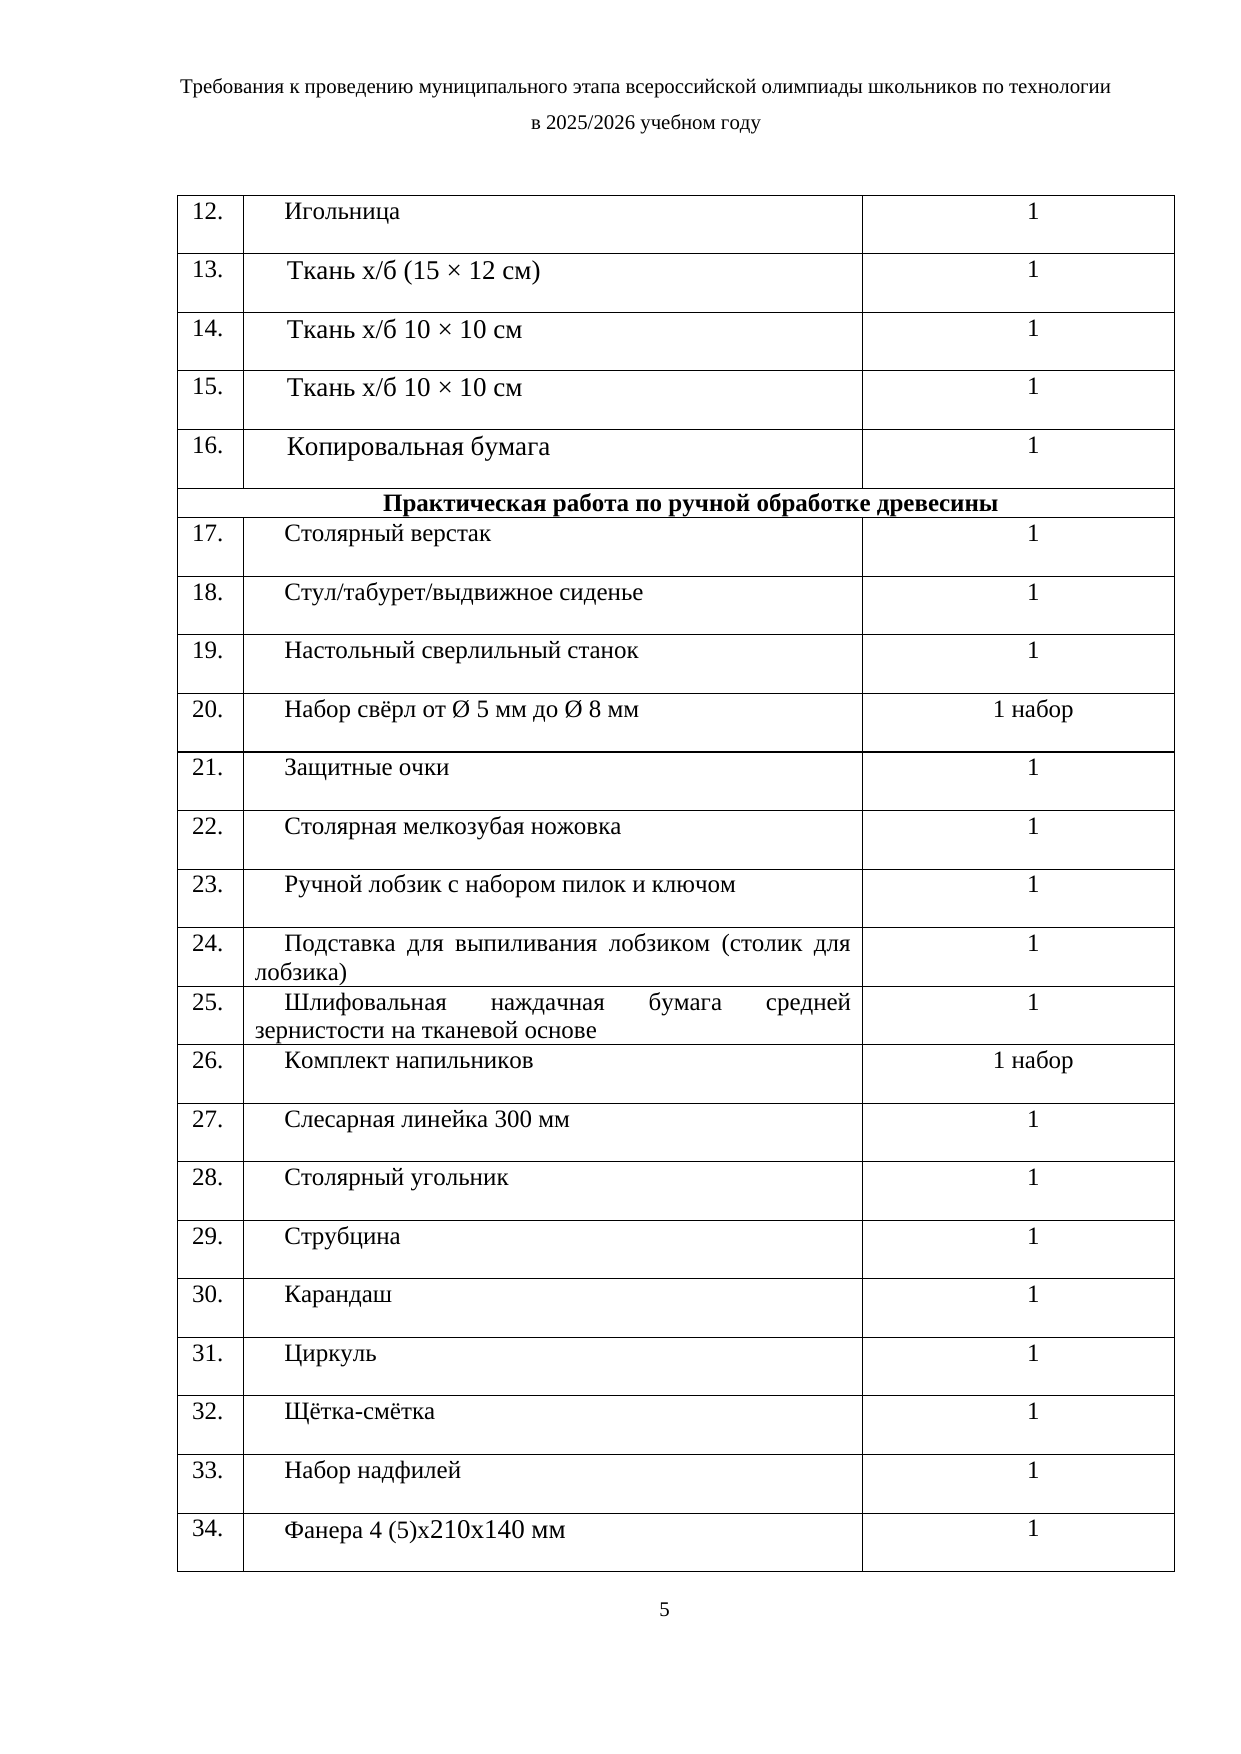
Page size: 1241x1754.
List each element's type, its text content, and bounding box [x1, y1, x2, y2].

table_cell 1 [863, 371, 1174, 429]
table_cell [178, 254, 243, 312]
table_cell [178, 1338, 243, 1395]
table_cell [178, 577, 243, 634]
table_cell [178, 1104, 243, 1161]
table_cell [178, 1045, 243, 1103]
table_cell Набор надфилей [244, 1455, 862, 1512]
table_cell Ручной лобзик с набором пилок и ключом [244, 870, 862, 927]
table_cell [178, 1514, 243, 1571]
table_cell Набор свёрл от Ø 5 мм до Ø 8 мм [244, 694, 862, 751]
table_cell 1 набор [863, 1045, 1174, 1103]
table_cell 1 [863, 577, 1174, 634]
table_cell Практическая работа по ручной обработке древесины [178, 489, 1174, 517]
table_cell 1 [863, 1514, 1174, 1571]
table_cell [178, 987, 243, 1044]
table_cell 1 [863, 1338, 1174, 1395]
table_cell [178, 1396, 243, 1454]
table_cell 1 [863, 811, 1174, 868]
table_cell 1 [863, 313, 1174, 370]
table_cell [178, 1221, 243, 1278]
table_cell Игольница [244, 196, 862, 253]
table_cell Фанера 4 (5)х210х140 мм [244, 1514, 862, 1571]
table_cell [178, 1455, 243, 1512]
table_cell [178, 928, 243, 986]
table_cell Подставка для выпиливания лобзиком (столик для лобзика) [244, 928, 862, 986]
table_cell Слесарная линейка 300 мм [244, 1104, 862, 1161]
table_cell [178, 1162, 243, 1220]
table_cell 1 [863, 928, 1174, 986]
table_cell Защитные очки [244, 753, 862, 810]
table_cell [178, 870, 243, 927]
table_cell [178, 518, 243, 576]
table_cell 1 [863, 518, 1174, 576]
table_cell [178, 313, 243, 370]
table_cell Шлифовальная наждачная бумага средней зернистости на тканевой основе [244, 987, 862, 1044]
table_cell Настольный сверлильный станок [244, 635, 862, 693]
table_cell Ткань х/б 10 × 10 см [244, 371, 862, 429]
table_cell 1 [863, 1396, 1174, 1454]
table_cell Комплект напильников [244, 1045, 862, 1103]
table_cell [178, 694, 243, 751]
table_cell [178, 430, 243, 487]
table_cell [178, 1279, 243, 1337]
table_cell 1 [863, 196, 1174, 253]
table_cell 1 [863, 753, 1174, 810]
table_cell 1 [863, 1221, 1174, 1278]
table_cell 1 [863, 1279, 1174, 1337]
table_cell 1 [863, 430, 1174, 487]
table_cell [178, 196, 243, 253]
table_cell Столярная мелкозубая ножовка [244, 811, 862, 868]
table_cell 1 [863, 1455, 1174, 1512]
table_cell Струбцина [244, 1221, 862, 1278]
table_cell Ткань х/б 10 × 10 см [244, 313, 862, 370]
table_cell [178, 753, 243, 810]
table_cell Столярный угольник [244, 1162, 862, 1220]
table_cell 1 [863, 1104, 1174, 1161]
table_cell Столярный верстак [244, 518, 862, 576]
table_cell Стул/табурет/выдвижное сиденье [244, 577, 862, 634]
table_cell Щётка-смётка [244, 1396, 862, 1454]
table_cell Циркуль [244, 1338, 862, 1395]
table_cell Ткань х/б (15 × 12 см) [244, 254, 862, 312]
table_cell 1 набор [863, 694, 1174, 751]
table_cell 1 [863, 254, 1174, 312]
table_cell [178, 371, 243, 429]
table_cell 1 [863, 1162, 1174, 1220]
table_cell 1 [863, 870, 1174, 927]
table_cell Копировальная бумага [244, 430, 862, 487]
table_cell 1 [863, 635, 1174, 693]
table_cell [178, 811, 243, 868]
table_cell Карандаш [244, 1279, 862, 1337]
table_cell 1 [863, 987, 1174, 1044]
table_cell [178, 635, 243, 693]
